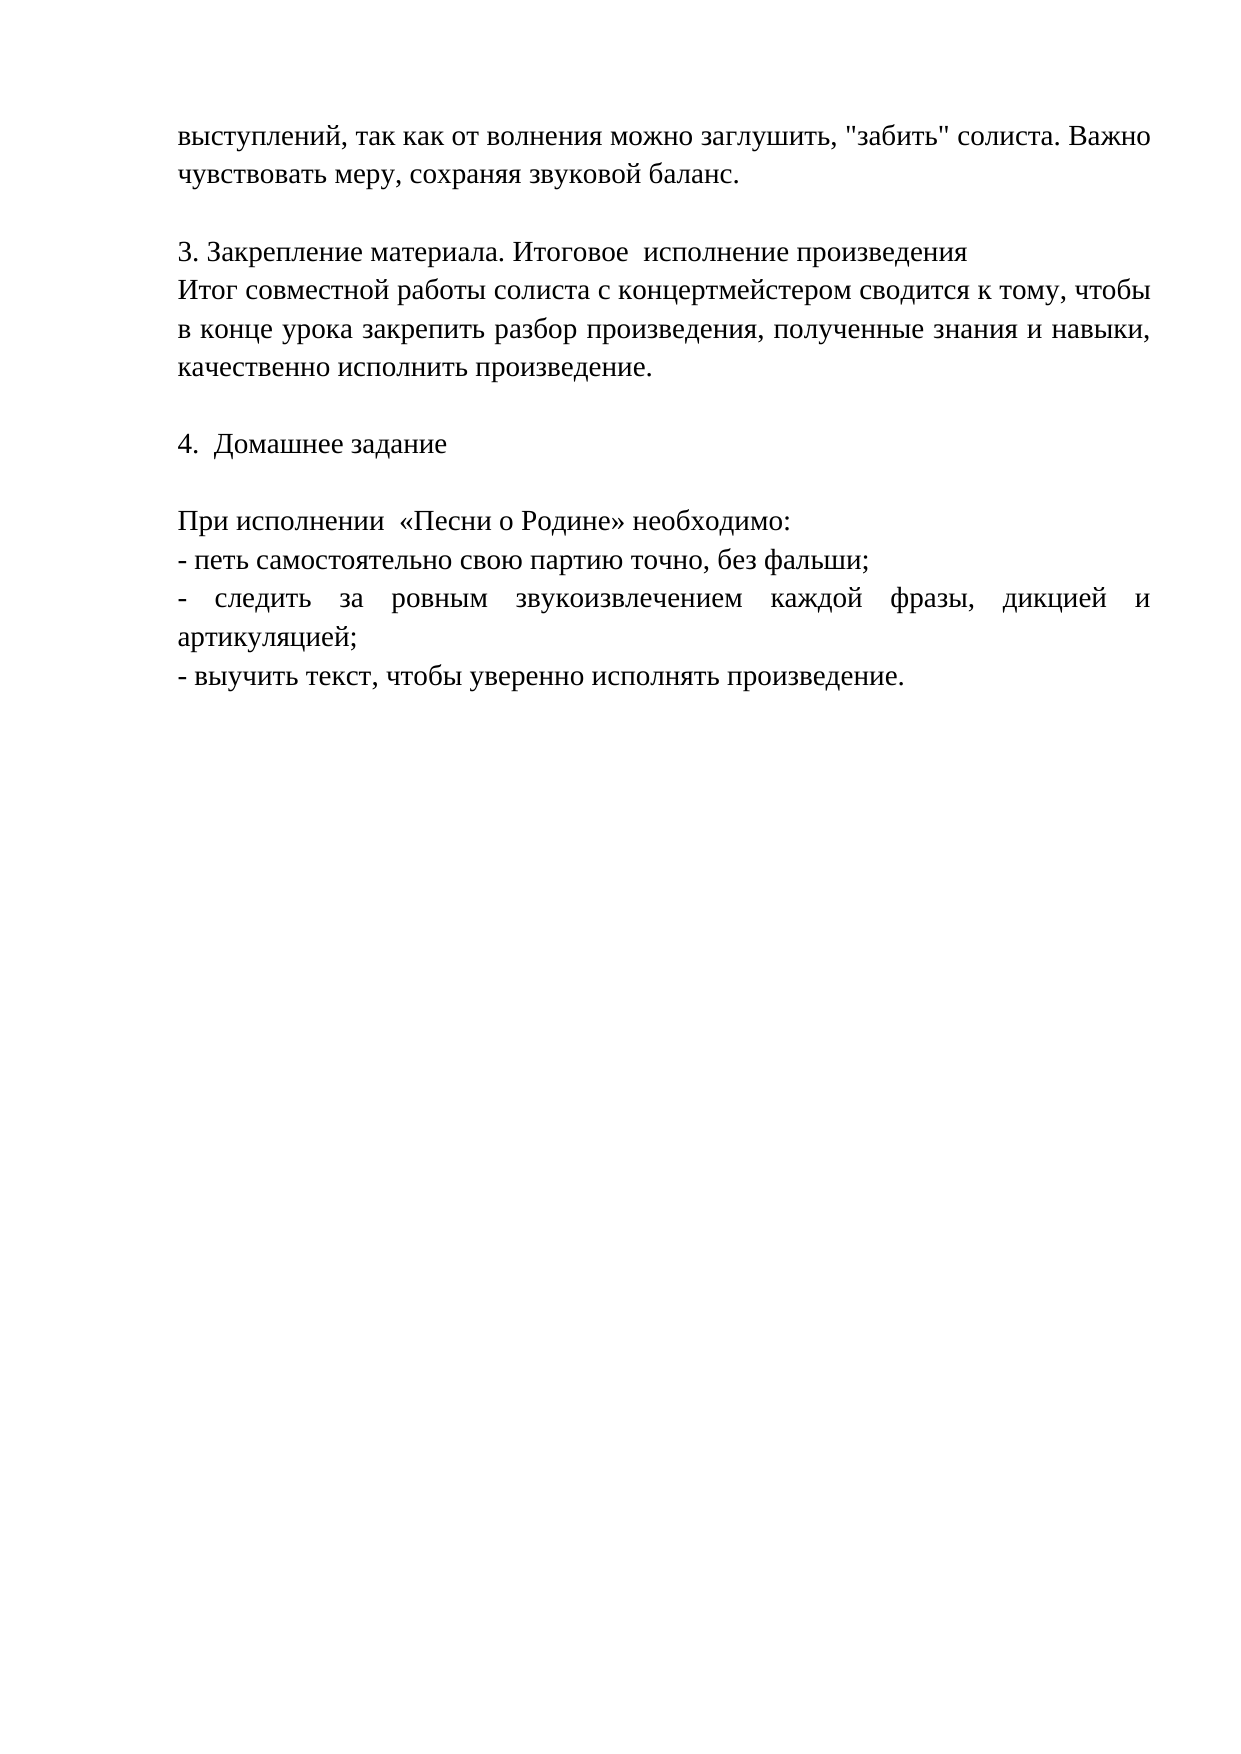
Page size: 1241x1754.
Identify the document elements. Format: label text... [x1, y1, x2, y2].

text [177, 118, 1152, 190]
text 4. Домашнее задание [177, 426, 1152, 460]
text Итог совместной работы солиста с концертмейстером сводится к тому, чтобы в конце урока закрепить разбор произведения, полученные знания и навыки, качественно исполнить произведение. [177, 272, 1152, 383]
text - выучить текст, чтобы уверенно исполнять произведение. [177, 658, 1152, 691]
text При исполнении «Песни о Родине» необходимо: [177, 503, 1152, 537]
text - следить за ровным звукоизвлечением каждой фразы, дикцией и артикуляцией; [177, 581, 1152, 653]
text - петь самостоятельно свою партию точно, без фальши; [177, 542, 1152, 576]
text 3. Закрепление материала. Итоговое исполнение произведения [177, 234, 1152, 267]
